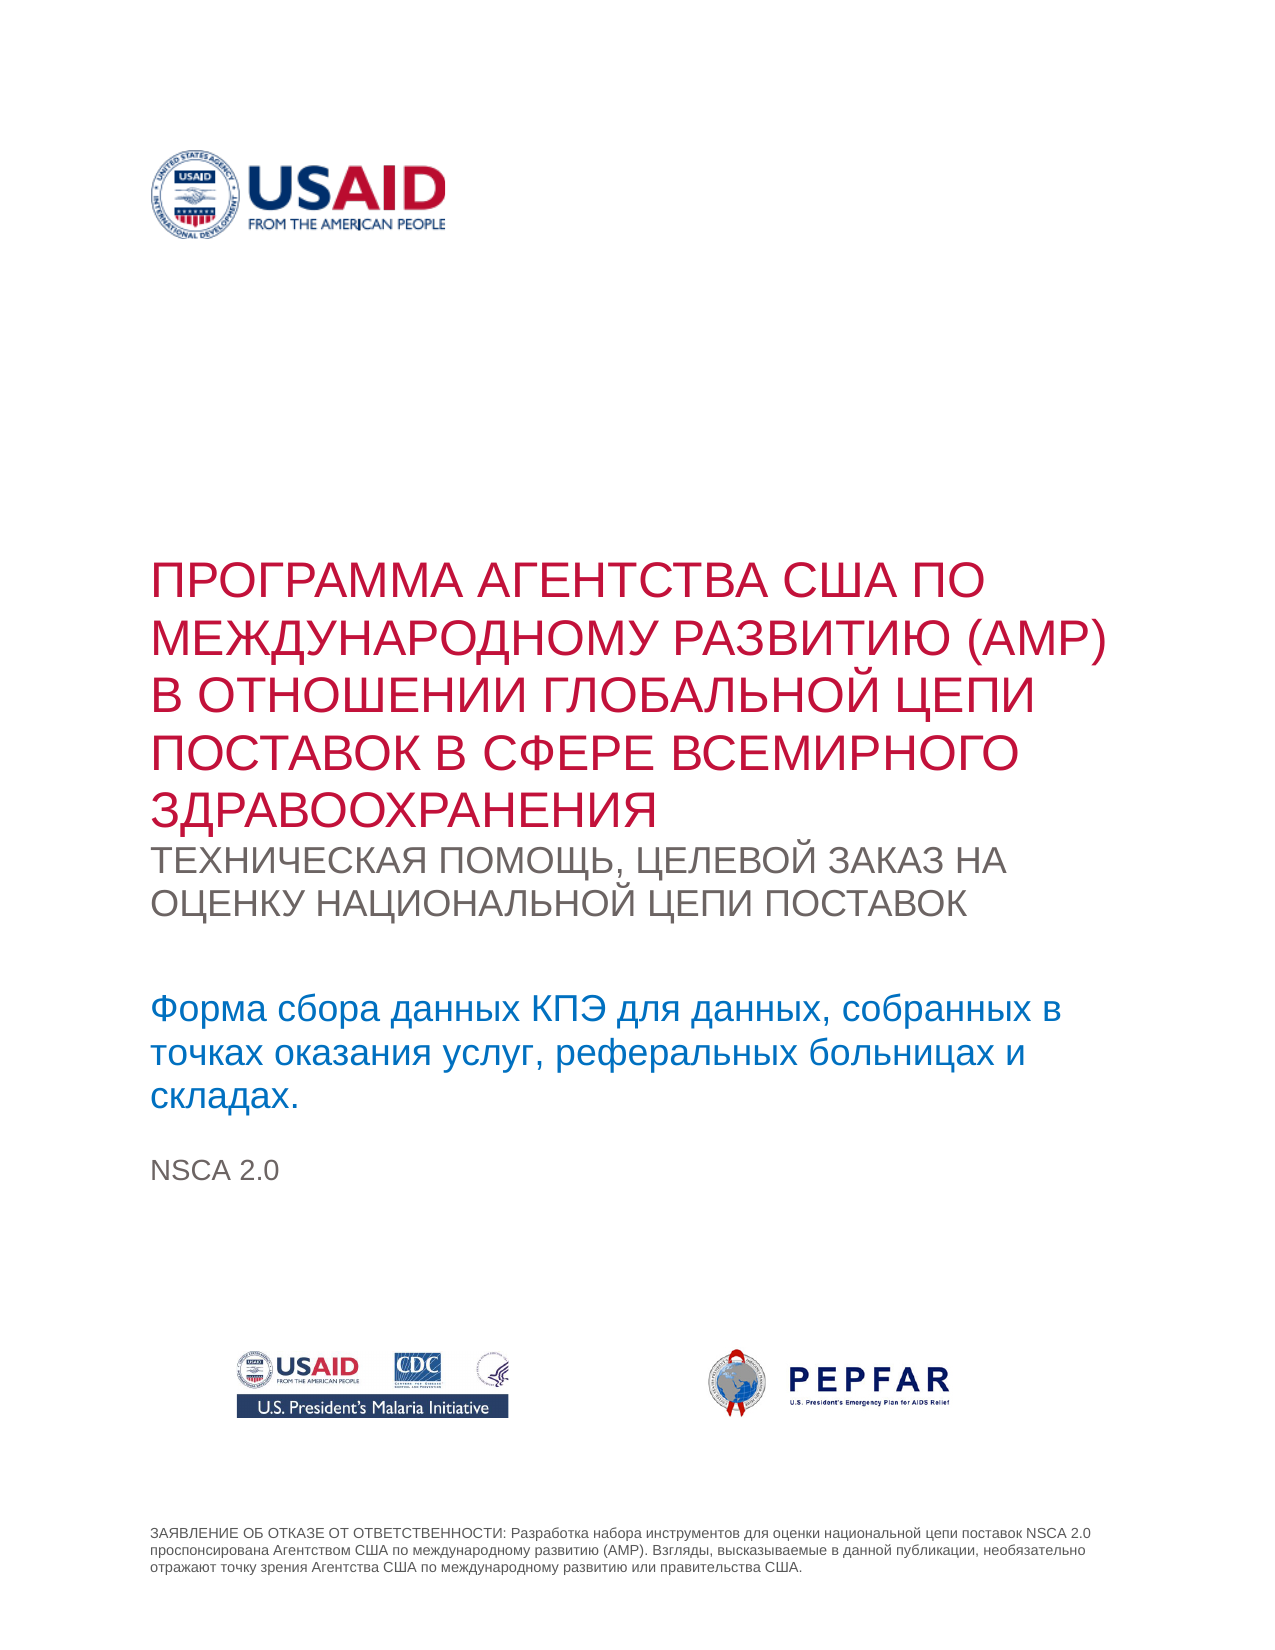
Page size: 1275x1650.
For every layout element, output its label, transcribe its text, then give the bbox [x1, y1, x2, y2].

text NSCA 2.0 [150, 1153, 1125, 1187]
title Форма сбора данных КПЭ для данных, собранных в точках оказания услуг, реферальных больницах и складах. [150, 987, 1125, 1116]
text Техническая помощь, целевой заказ на оценку национальной цепи поставок [150, 838, 1125, 924]
text Программа Агентства США по международному развитию (АМР) в отношении глобальной цепи поставок в сфере всемирного здравоохранения [150, 551, 1125, 838]
picture [706, 1343, 962, 1420]
